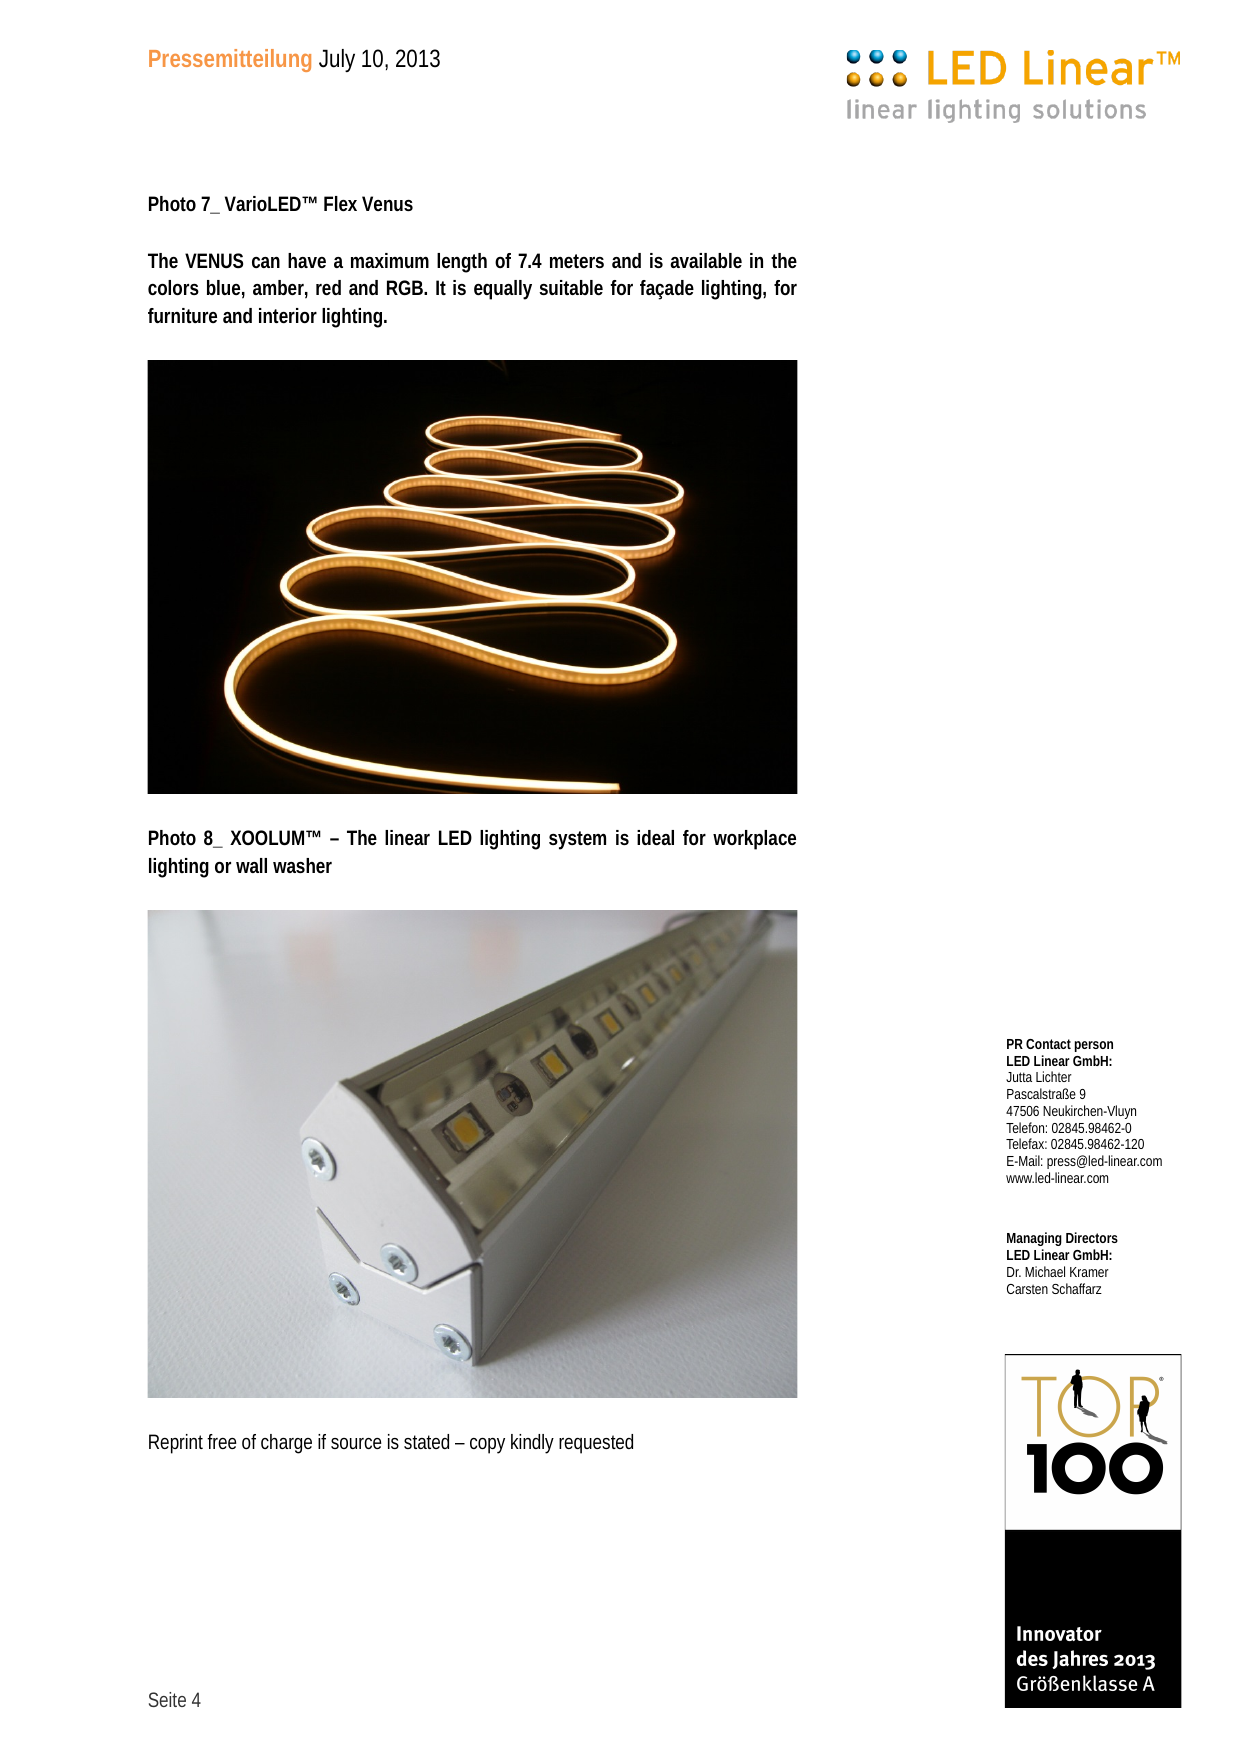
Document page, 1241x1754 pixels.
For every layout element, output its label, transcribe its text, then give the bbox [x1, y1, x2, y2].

picture [147, 360, 798, 794]
picture [846, 50, 1180, 123]
picture [147, 910, 798, 1398]
text The VENUS can have a maximum length of 7.4 meters and is available in the colors blue, amber, red and RGB. It is equally suitable for façade lighting, for furniture and interior lighting. [148, 249, 797, 328]
text Photo 7_ VarioLED™ Flex Venus [148, 192, 797, 216]
picture [1004, 1354, 1182, 1708]
text Reprint free of charge if source is stated – copy kindly requested [148, 1430, 797, 1454]
text Photo 8_ XOOLUM™ – The linear LED lighting system is ideal for workplace lighting or wall washer [148, 826, 797, 878]
